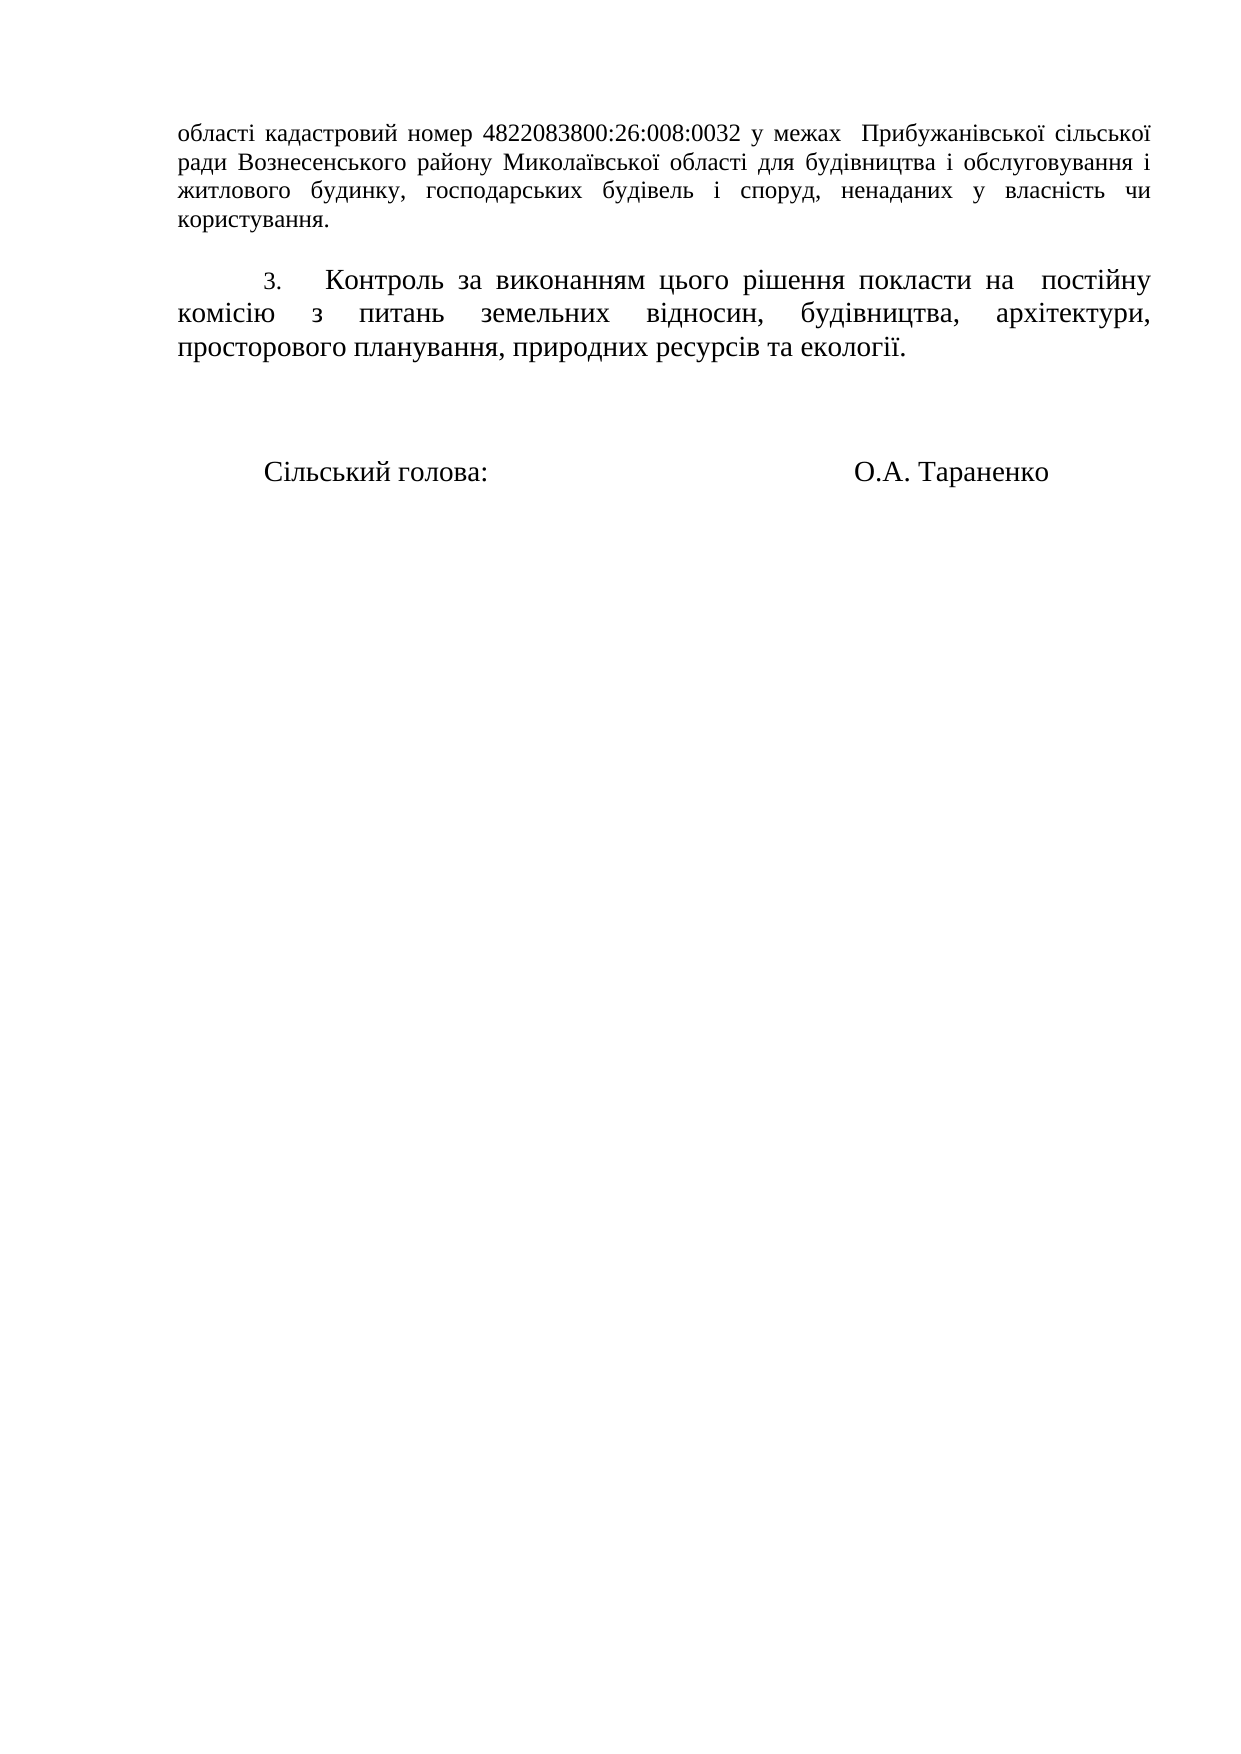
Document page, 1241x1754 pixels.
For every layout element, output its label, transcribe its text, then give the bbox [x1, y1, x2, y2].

list Сільський голова: О.А. Тараненко [264, 454, 1152, 487]
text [177, 118, 1152, 233]
list Контроль за виконанням цього рішення покласти на постійну комісію з питань земельних відносин, будівництва, архітектури, просторового планування, природних ресурсів та екології. [177, 262, 1152, 362]
